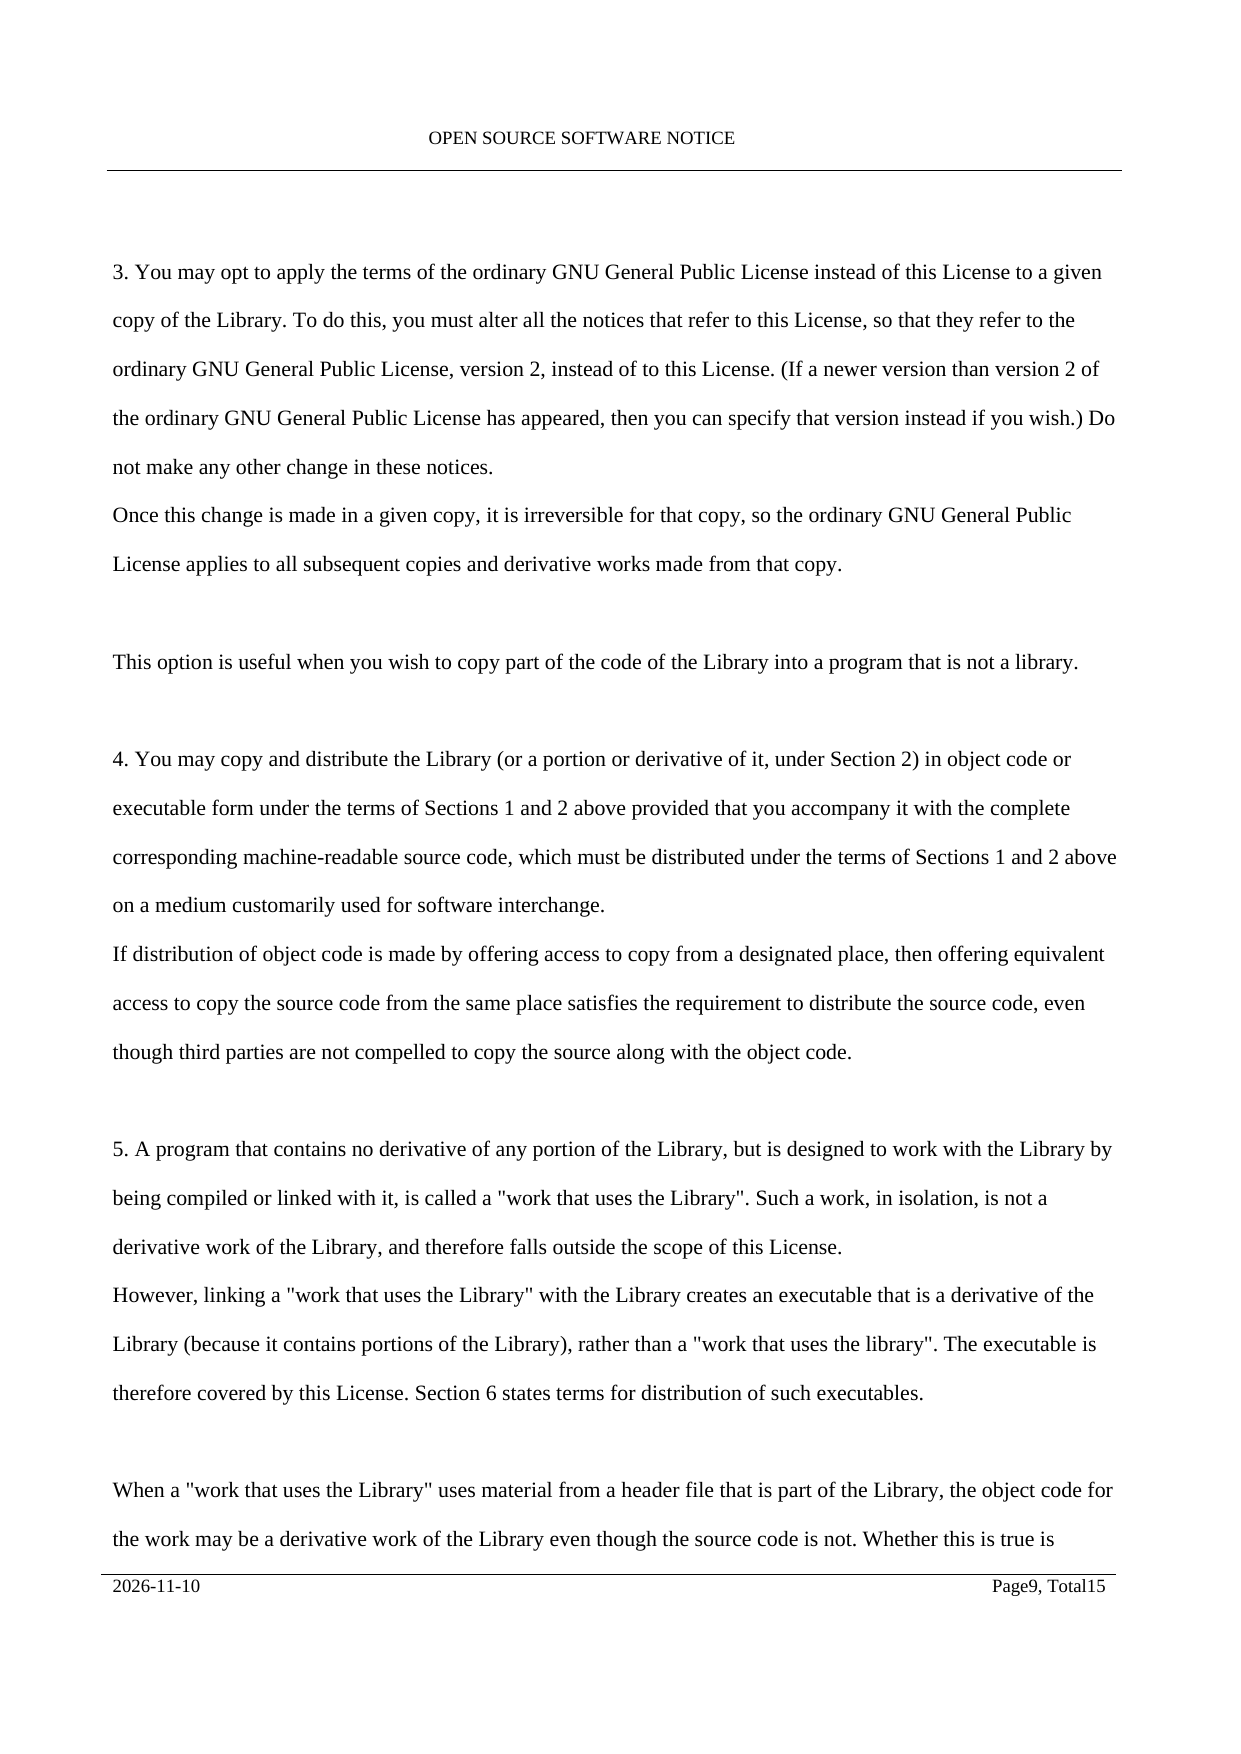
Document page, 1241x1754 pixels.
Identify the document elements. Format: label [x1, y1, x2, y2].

text [112, 206, 1128, 1555]
